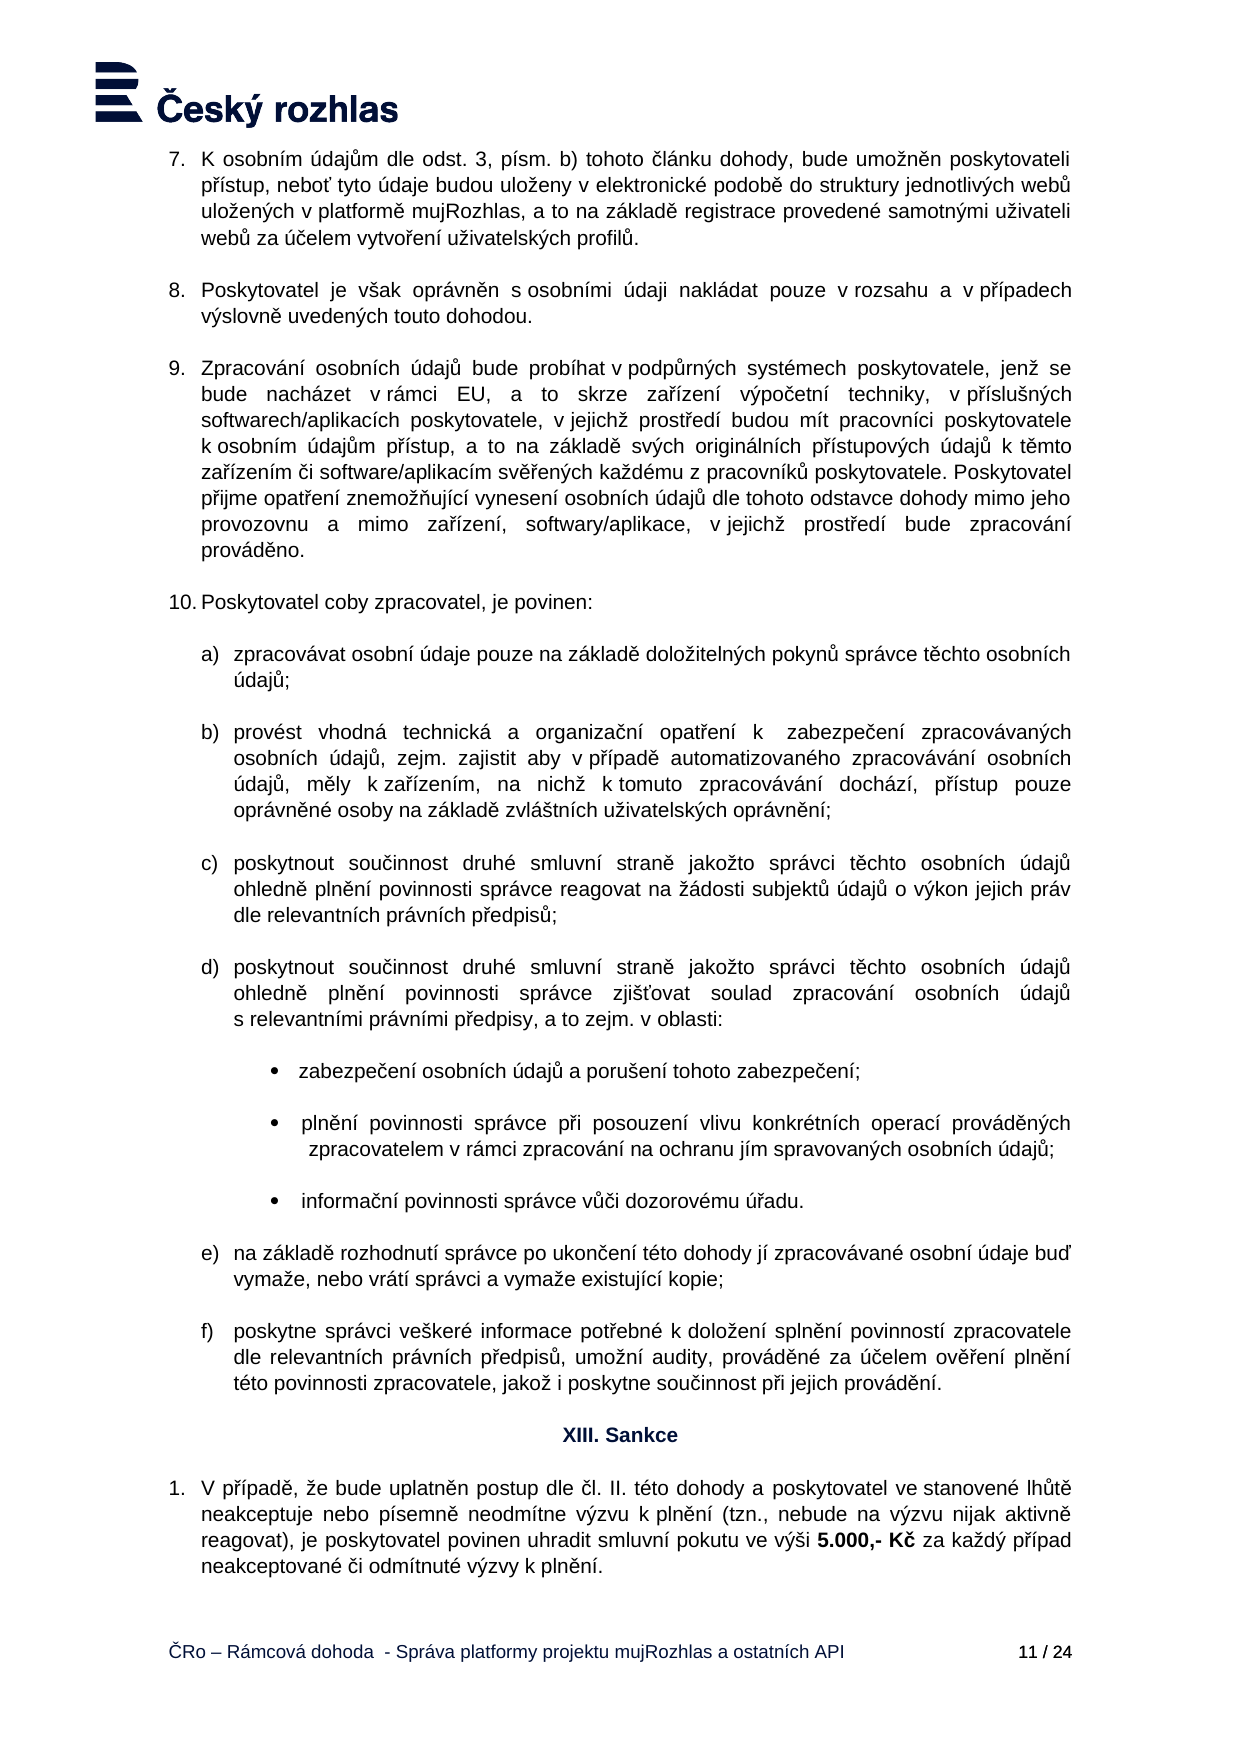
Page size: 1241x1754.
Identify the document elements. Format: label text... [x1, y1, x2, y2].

list plnění povinnosti správce při posouzení vlivu konkrétních operací prováděných zpracovatelem v rámci zpracování na ochranu jím spravovaných osobních údajů; [271, 1109, 1072, 1162]
list zpracovávat osobní údaje pouze na základě doložitelných pokynů správce těchto osobních údajů; [201, 641, 1072, 693]
list poskytnout součinnost druhé smluvní straně jakožto správci těchto osobních údajů ohledně plnění povinnosti správce reagovat na žádosti subjektů údajů o výkon jejich práv dle relevantních právních předpisů; [201, 849, 1072, 927]
list informační povinnosti správce vůči dozorovému úřadu. [271, 1188, 1072, 1214]
list provést vhodná technická a organizační opatření k zabezpečení zpracovávaných osobních údajů, zejm. zajistit aby v případě automatizovaného zpracovávání osobních údajů, měly k zařízením, na nichž k tomuto zpracovávání dochází, přístup pouze oprávněné osoby na základě zvláštních uživatelských oprávnění; [201, 719, 1072, 823]
subtitle Sankce [168, 1422, 1072, 1448]
list poskytne správci veškeré informace potřebné k doložení splnění povinností zpracovatele dle relevantních právních předpisů, umožní audity, prováděné za účelem ověření plnění této povinnosti zpracovatele, jakož i poskytne součinnost při jejich provádění. [201, 1318, 1072, 1396]
list Poskytovatel coby zpracovatel, je povinen: [168, 589, 1072, 615]
list K osobním údajům dle odst. 3, písm. b) tohoto článku dohody, bude umožněn poskytovateli přístup, neboť tyto údaje budou uloženy v elektronické podobě do struktury jednotlivých webů uložených v platformě mujRozhlas, a to na základě registrace provedené samotnými uživateli webů za účelem vytvoření uživatelských profilů. [168, 146, 1072, 250]
list Zpracování osobních údajů bude probíhat v podpůrných systémech poskytovatele, jenž se bude nacházet v rámci EU, a to skrze zařízení výpočetní techniky, v příslušných softwarech/aplikacích poskytovatele, v jejichž prostředí budou mít pracovníci poskytovatele k osobním údajům přístup, a to na základě svých originálních přístupových údajů k těmto zařízením či software/aplikacím svěřených každému z pracovníků poskytovatele. Poskytovatel přijme opatření znemožňující vynesení osobních údajů dle tohoto odstavce dohody mimo jeho provozovnu a mimo zařízení, softwary/aplikace, v jejichž prostředí bude zpracování prováděno. [168, 354, 1072, 563]
list na základě rozhodnutí správce po ukončení této dohody jí zpracovávané osobní údaje buď vymaže, nebo vrátí správci a vymaže existující kopie; [201, 1240, 1072, 1292]
list zabezpečení osobních údajů a porušení tohoto zabezpečení; [271, 1057, 1072, 1083]
list poskytnout součinnost druhé smluvní straně jakožto správci těchto osobních údajů ohledně plnění povinnosti správce zjišťovat soulad zpracování osobních údajů s relevantními právními předpisy, a to zejm. v oblasti: [201, 953, 1072, 1031]
list V případě, že bude uplatněn postup dle čl. II. této dohody a poskytovatel ve stanovené lhůtě neakceptuje nebo písemně neodmítne výzvu k plnění (tzn., nebude na výzvu nijak aktivně reagovat), je poskytovatel povinen uhradit smluvní pokutu ve výši 5.000,- Kč za každý případ neakceptované či odmítnuté výzvy k plnění. [168, 1474, 1072, 1578]
list Poskytovatel je však oprávněn s osobními údaji nakládat pouze v rozsahu a v případech výslovně uvedených touto dohodou. [168, 276, 1072, 328]
picture [95, 62, 398, 128]
